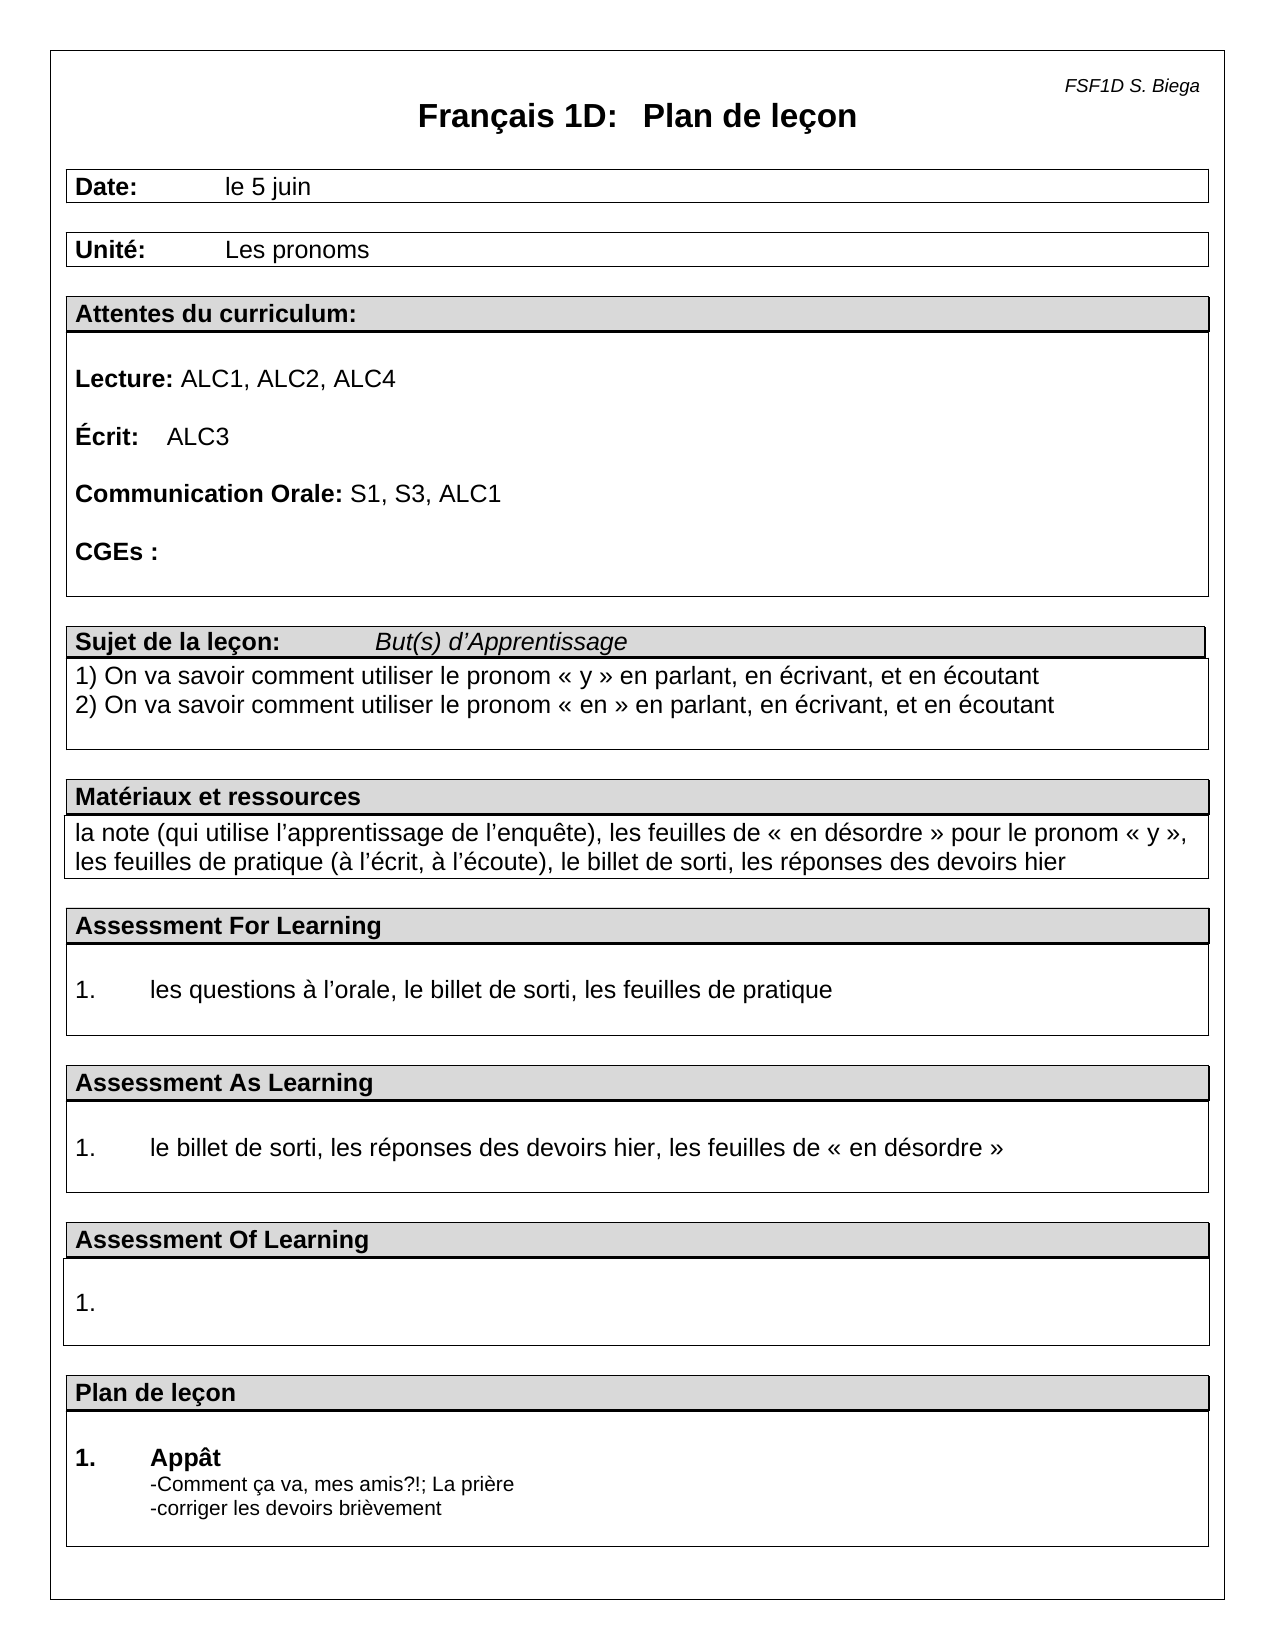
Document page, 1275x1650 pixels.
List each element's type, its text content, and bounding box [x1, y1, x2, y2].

text Attentes du curriculum: [67, 297, 1208, 330]
text -Comment ça va, mes amis?!; La prière [75, 1472, 1200, 1496]
text Plan de leçon [67, 1376, 1208, 1409]
text Sujet de la leçon: But(s) d’Apprentissage [67, 627, 1204, 656]
text Unité: Les pronoms [67, 233, 1208, 266]
text 1. Appât [75, 1443, 1200, 1472]
text CGEs : [75, 536, 1200, 565]
text Matériaux et ressources [67, 780, 1208, 813]
text Assessment Of Learning [67, 1223, 1208, 1256]
text Assessment For Learning [67, 909, 1208, 942]
text Lecture: ALC1, ALC2, ALC4 [75, 364, 1200, 393]
text Assessment As Learning [67, 1066, 1208, 1099]
text Communication Orale: S1, S3, ALC1 [75, 479, 1200, 508]
text Écrit: ALC3 [75, 421, 1200, 450]
list les questions à l’orale, le billet de sorti, les feuilles de pratique [75, 975, 1200, 1004]
text 1. le billet de sorti, les réponses des devoirs hier, les feuilles de « en désordre » [75, 1133, 1200, 1161]
text 1) On va savoir comment utiliser le pronom « y » en parlant, en écrivant, et en écoutant [67, 659, 1208, 689]
text -corriger les devoirs brièvement [75, 1496, 1200, 1520]
text 2) On va savoir comment utiliser le pronom « en » en parlant, en écrivant, et en écoutant [75, 689, 1200, 718]
text Date: le 5 juin [67, 170, 1208, 202]
text la note (qui utilise l’apprentissage de l’enquête), les feuilles de « en désordre » pour le pronom « y », les feuilles de pratique (à l’écrit, à l’écoute), le billet de sorti, les réponses des devoirs hier [65, 816, 1208, 878]
text Français 1D: Plan de leçon [75, 97, 1200, 135]
table_header [64, 1259, 1209, 1345]
